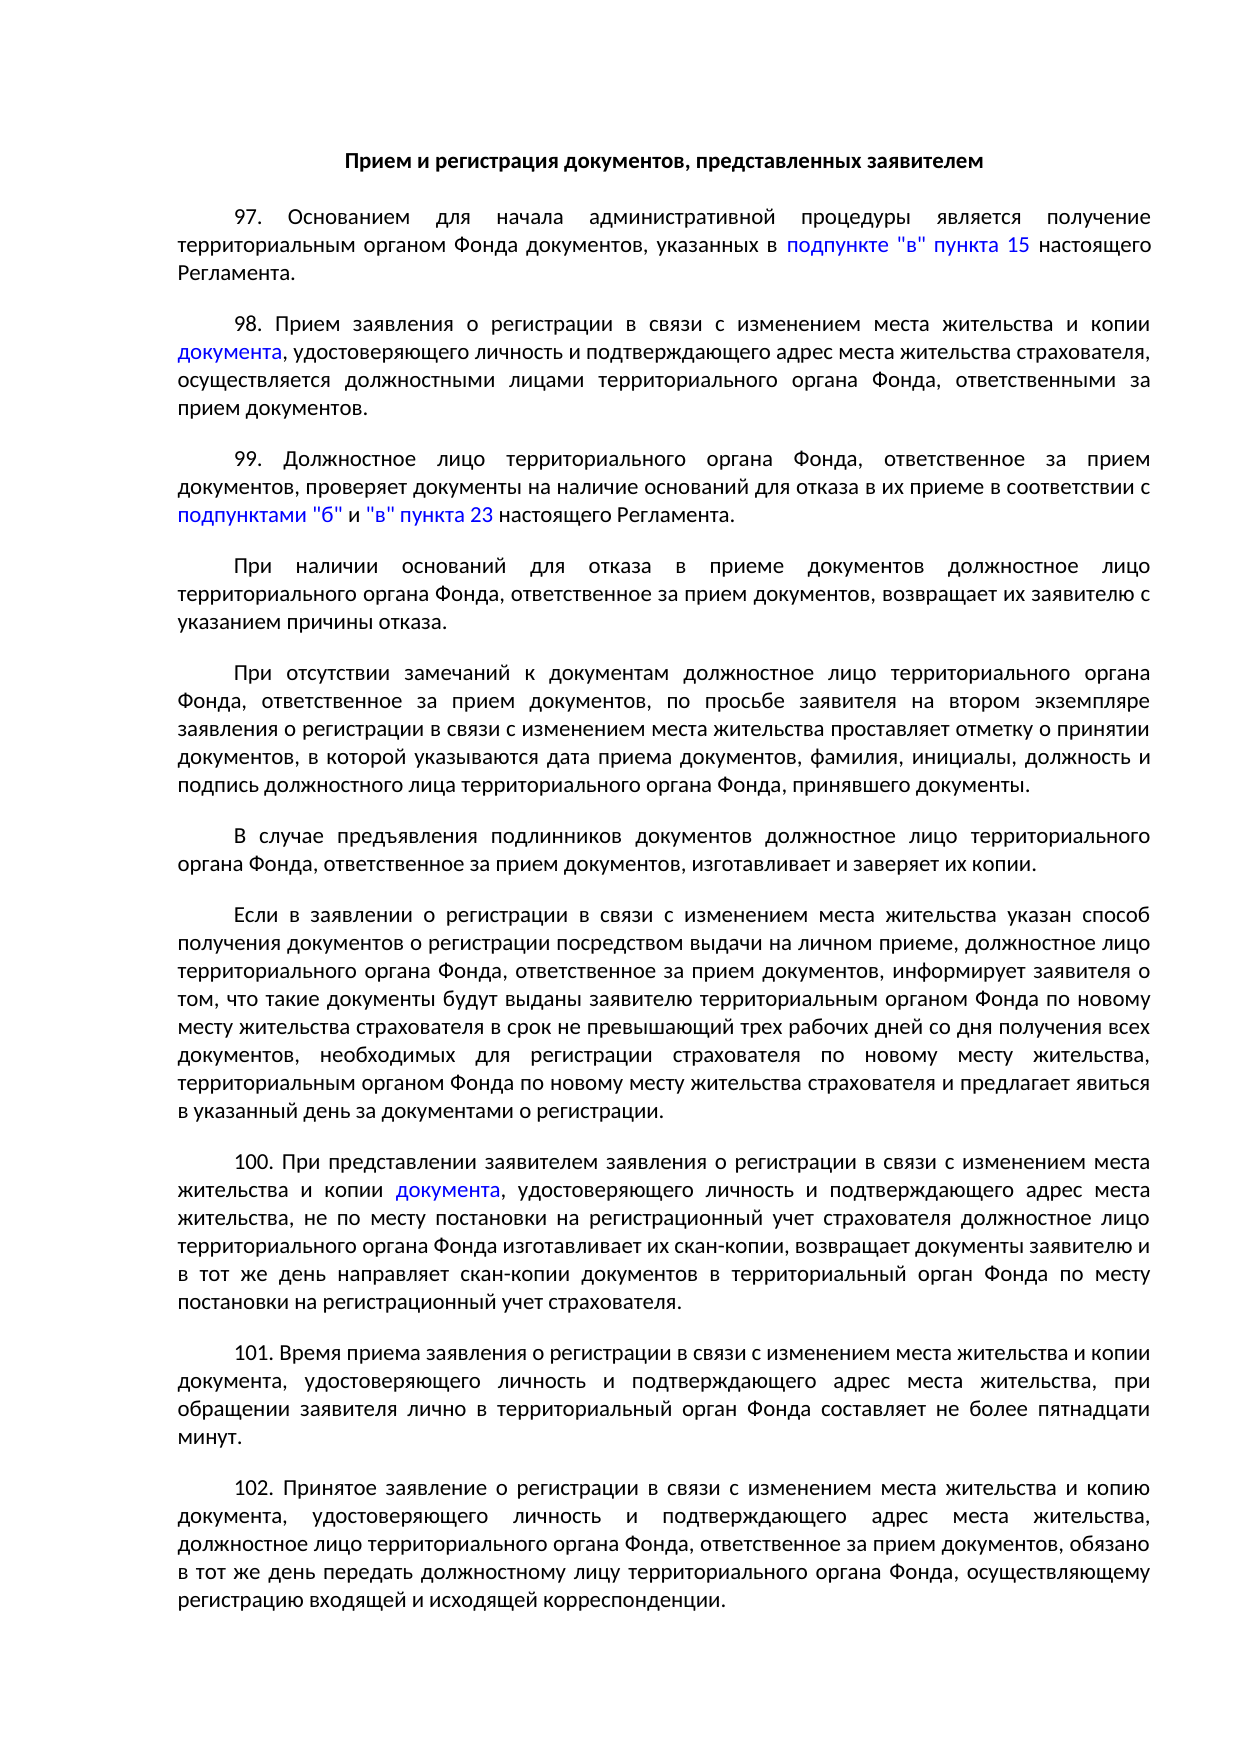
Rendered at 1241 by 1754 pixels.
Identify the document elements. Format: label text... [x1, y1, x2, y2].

text 101. Время приема заявления о регистрации в связи с изменением места жительства и копии документа, удостоверяющего личность и подтверждающего адрес места жительства, при обращении заявителя лично в территориальный орган Фонда составляет не более пятнадцати минут. [177, 1338, 1152, 1450]
text В случае предъявления подлинников документов должностное лицо территориального органа Фонда, ответственное за прием документов, изготавливает и заверяет их копии. [177, 821, 1152, 877]
title Прием и регистрация документов, представленных заявителем [177, 146, 1152, 174]
text 100. При представлении заявителем заявления о регистрации в связи с изменением места жительства и копии документа, удостоверяющего личность и подтверждающего адрес места жительства, не по месту постановки на регистрационный учет страхователя должностное лицо территориального органа Фонда изготавливает их скан-копии, возвращает документы заявителю и в тот же день направляет скан-копии документов в территориальный орган Фонда по месту постановки на регистрационный учет страхователя. [177, 1147, 1152, 1315]
text Если в заявлении о регистрации в связи с изменением места жительства указан способ получения документов о регистрации посредством выдачи на личном приеме, должностное лицо территориального органа Фонда, ответственное за прием документов, информирует заявителя о том, что такие документы будут выданы заявителю территориальным органом Фонда по новому месту жительства страхователя в срок не превышающий трех рабочих дней со дня получения всех документов, необходимых для регистрации страхователя по новому месту жительства, территориальным органом Фонда по новому месту жительства страхователя и предлагает явиться в указанный день за документами о регистрации. [177, 900, 1152, 1124]
text 102. Принятое заявление о регистрации в связи с изменением места жительства и копию документа, удостоверяющего личность и подтверждающего адрес места жительства, должностное лицо территориального органа Фонда, ответственное за прием документов, обязано в тот же день передать должностному лицу территориального органа Фонда, осуществляющему регистрацию входящей и исходящей корреспонденции. [177, 1473, 1152, 1613]
text При наличии оснований для отказа в приеме документов должностное лицо территориального органа Фонда, ответственное за прием документов, возвращает их заявителю с указанием причины отказа. [177, 551, 1152, 635]
text 97. Основанием для начала административной процедуры является получение территориальным органом Фонда документов, указанных в подпункте "в" пункта 15 настоящего Регламента. [177, 202, 1152, 286]
text При отсутствии замечаний к документам должностное лицо территориального органа Фонда, ответственное за прием документов, по просьбе заявителя на втором экземпляре заявления о регистрации в связи с изменением места жительства проставляет отметку о принятии документов, в которой указываются дата приема документов, фамилия, инициалы, должность и подпись должностного лица территориального органа Фонда, принявшего документы. [177, 658, 1152, 798]
text 99. Должностное лицо территориального органа Фонда, ответственное за прием документов, проверяет документы на наличие оснований для отказа в их приеме в соответствии с подпунктами "б" и "в" пункта 23 настоящего Регламента. [177, 444, 1152, 528]
text 98. Прием заявления о регистрации в связи с изменением места жительства и копии документа, удостоверяющего личность и подтверждающего адрес места жительства страхователя, осуществляется должностными лицами территориального органа Фонда, ответственными за прием документов. [177, 309, 1152, 421]
